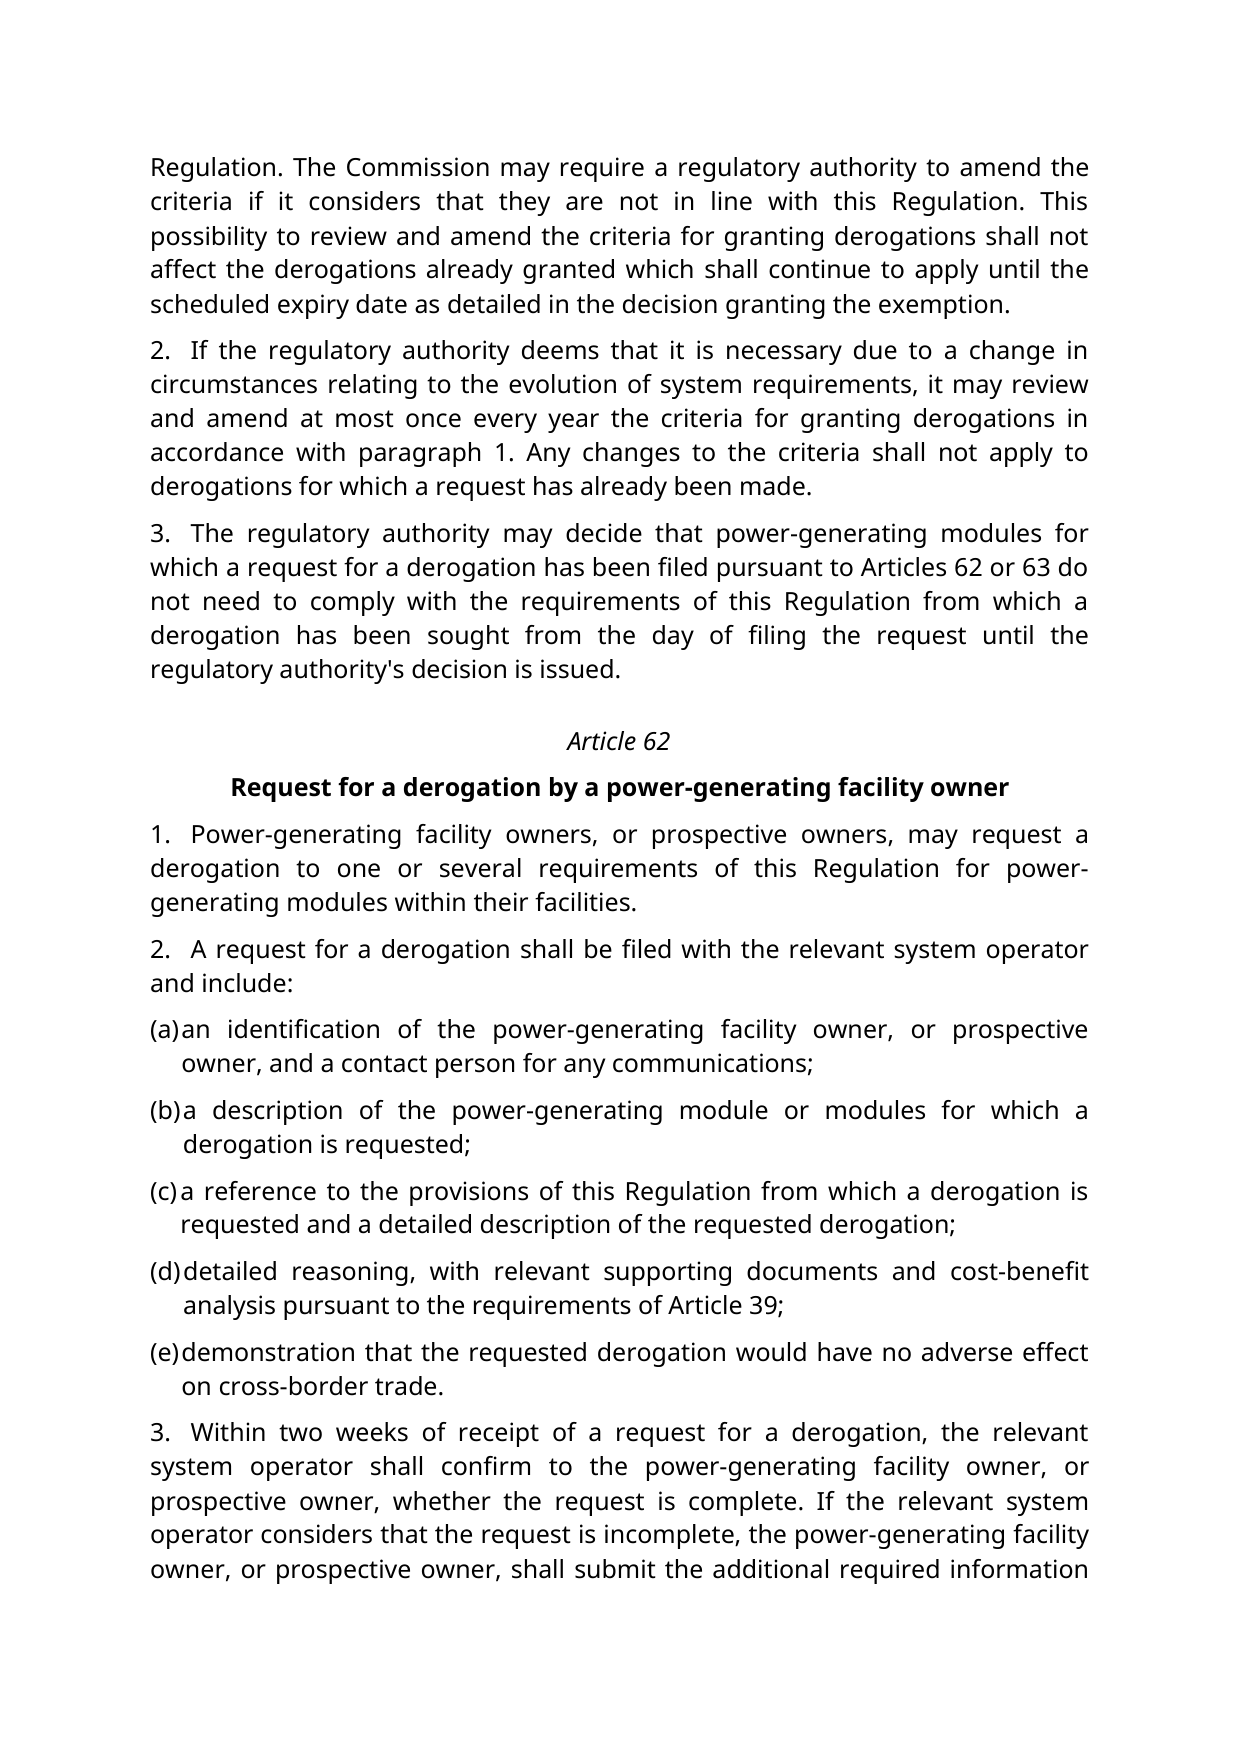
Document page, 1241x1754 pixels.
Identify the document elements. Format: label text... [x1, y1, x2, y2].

table_header an identification of the power-generating facility owner, or prospective owner, and a contact person for any communications; [181, 999, 1090, 1080]
table_header (b) [150, 1080, 183, 1161]
table_header (a) [150, 999, 181, 1080]
table_header (e) [150, 1322, 181, 1402]
table_header a description of the power-generating module or modules for which a derogation is requested; [183, 1080, 1090, 1161]
text Article 62 [150, 723, 1090, 757]
text 1. Power-generating facility owners, or prospective owners, may request a derogation to one or several requirements of this Regulation for power-generating modules within their facilities. [150, 817, 1090, 919]
table_header detailed reasoning, with relevant supporting documents and cost-benefit analysis pursuant to the requirements of Article 39; [183, 1241, 1090, 1322]
table_header (c) [150, 1161, 180, 1241]
table_header demonstration that the requested derogation would have no adverse effect on cross-border trade. [181, 1322, 1090, 1402]
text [150, 1415, 1090, 1585]
table_header (d) [150, 1241, 183, 1322]
text 2. A request for a derogation shall be filed with the relevant system operator and include: [150, 931, 1090, 999]
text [150, 150, 1090, 320]
text 3. The regulatory authority may decide that power-generating modules for which a request for a derogation has been filed pursuant to Articles 62 or 63 do not need to comply with the requirements of this Regulation from which a derogation has been sought from the day of filing the request until the regulatory authority's decision is issued. [150, 516, 1090, 686]
text 2. If the regulatory authority deems that it is necessary due to a change in circumstances relating to the evolution of system requirements, it may review and amend at most once every year the criteria for granting derogations in accordance with paragraph 1. Any changes to the criteria shall not apply to derogations for which a request has already been made. [150, 333, 1090, 503]
table_header a reference to the provisions of this Regulation from which a derogation is requested and a detailed description of the requested derogation; [180, 1161, 1090, 1241]
text Request for a derogation by a power-generating facility owner [150, 770, 1090, 804]
